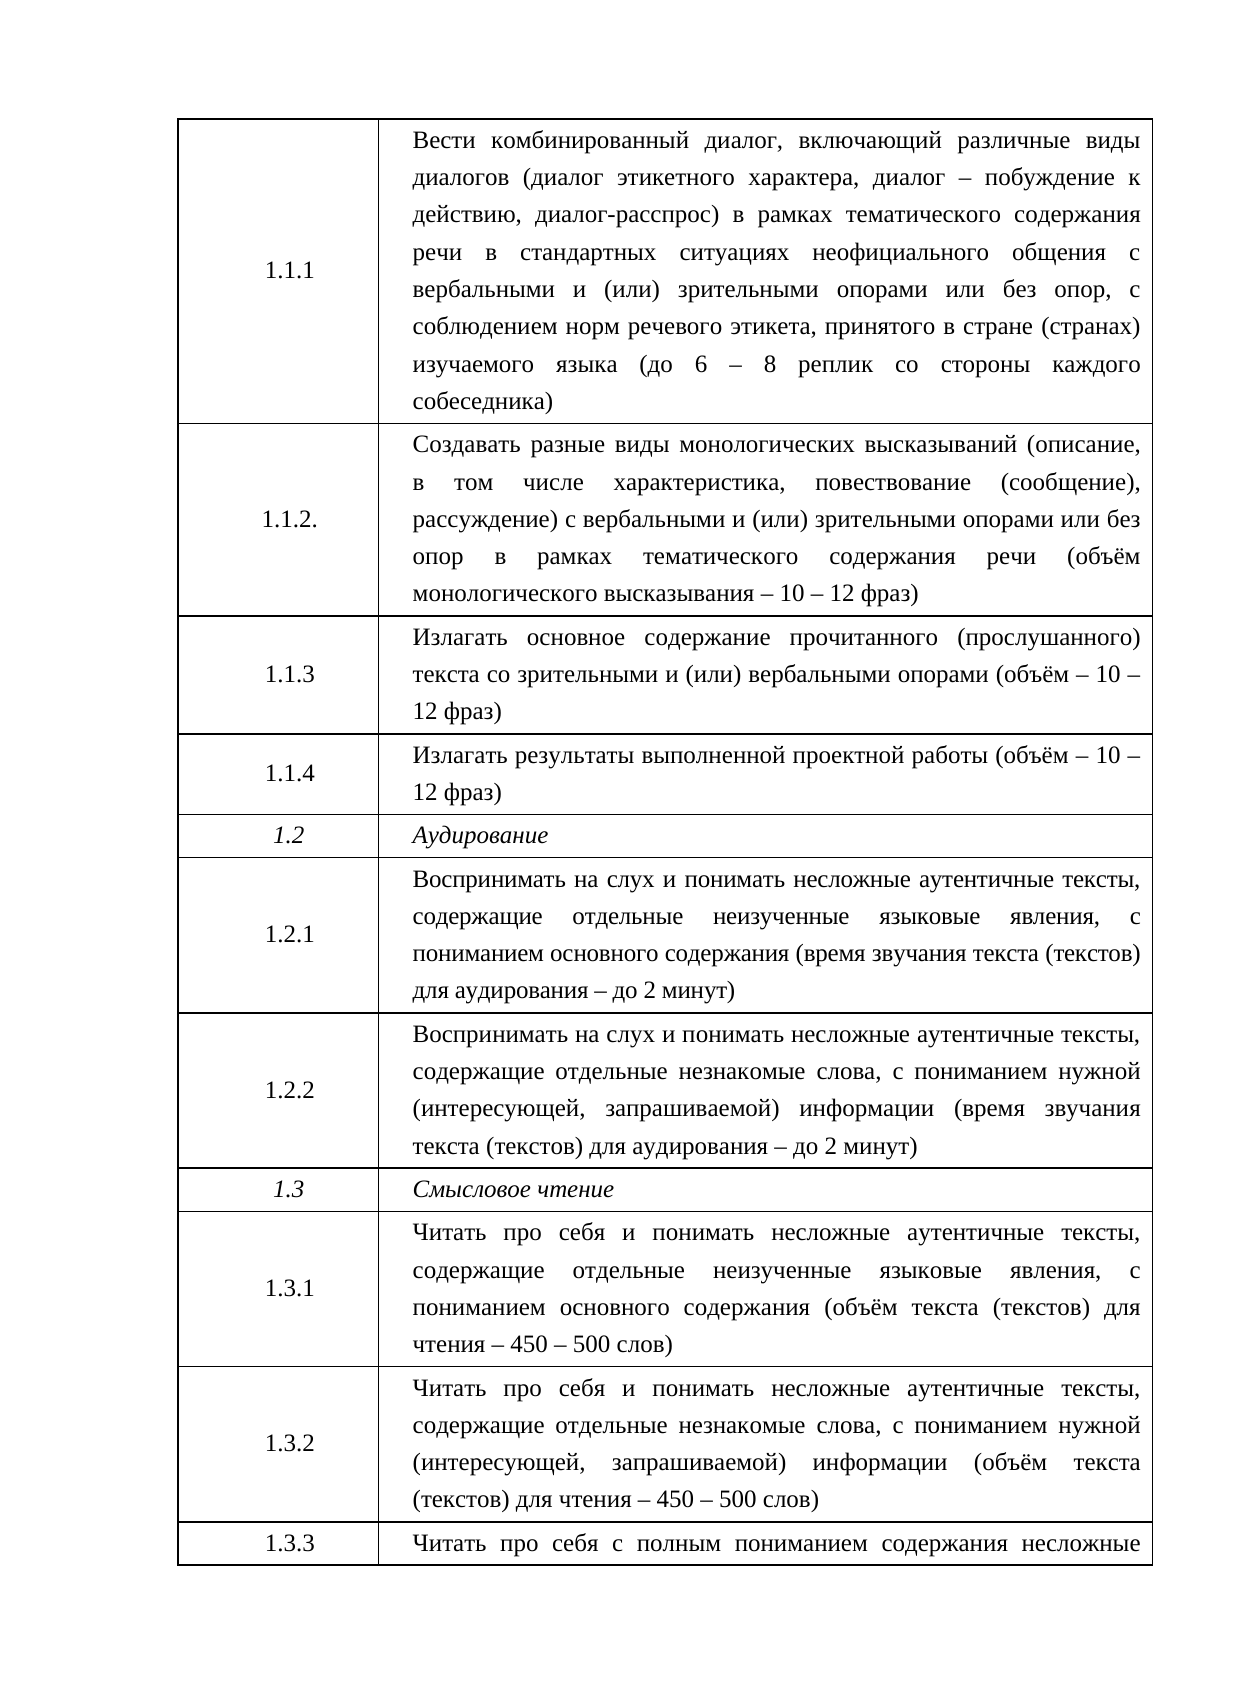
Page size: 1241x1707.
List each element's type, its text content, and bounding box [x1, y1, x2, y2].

table_cell Создавать разные виды монологических высказываний (описание, в том числе характеристика, повествование (сообщение), рассуждение) с вербальными и (или) зрительными опорами или без опор в рамках тематического содержания речи (объём монологического высказывания – 10 – 12 фраз) [379, 424, 1152, 615]
table_cell 1.1.1 [179, 120, 378, 422]
table_cell 1.2.1 [179, 858, 378, 1012]
table_cell Смысловое чтение [379, 1169, 1152, 1211]
table_cell 1.1.2. [179, 424, 378, 615]
table_cell Читать про себя и понимать несложные аутентичные тексты, содержащие отдельные незнакомые слова, с пониманием нужной (интересующей, запрашиваемой) информации (объём текста (текстов) для чтения – 450 – 500 слов) [379, 1367, 1152, 1521]
table_cell 1.3 [179, 1169, 378, 1211]
table_cell 1.2 [179, 815, 378, 857]
table_cell 1.3.1 [179, 1212, 378, 1366]
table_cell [379, 1523, 1152, 1564]
table_cell Излагать результаты выполненной проектной работы (объём – 10 –12 фраз) [379, 735, 1152, 813]
table_cell 1.1.4 [179, 735, 378, 813]
table_cell 1.1.3 [179, 617, 378, 733]
table_cell 1.3.3 [179, 1523, 378, 1564]
table_cell Излагать основное содержание прочитанного (прослушанного) текста со зрительными и (или) вербальными опорами (объём – 10 – 12 фраз) [379, 617, 1152, 733]
table_cell Вести комбинированный диалог, включающий различные виды диалогов (диалог этикетного характера, диалог – побуждение к действию, диалог-расспрос) в рамках тематического содержания речи в стандартных ситуациях неофициального общения с вербальными и (или) зрительными опорами или без опор, с соблюдением норм речевого этикета, принятого в стране (странах) изучаемого языка (до 6 – 8 реплик со стороны каждого собеседника) [379, 120, 1152, 422]
table_cell 1.3.2 [179, 1367, 378, 1521]
table_cell Воспринимать на слух и понимать несложные аутентичные тексты, содержащие отдельные неизученные языковые явления, с пониманием основного содержания (время звучания текста (текстов) для аудирования – до 2 минут) [379, 858, 1152, 1012]
table_cell Читать про себя и понимать несложные аутентичные тексты, содержащие отдельные неизученные языковые явления, с пониманием основного содержания (объём текста (текстов) для чтения – 450 – 500 слов) [379, 1212, 1152, 1366]
table_cell Воспринимать на слух и понимать несложные аутентичные тексты, содержащие отдельные незнакомые слова, с пониманием нужной (интересующей, запрашиваемой) информации (время звучания текста (текстов) для аудирования – до 2 минут) [379, 1014, 1152, 1167]
table_cell Аудирование [379, 815, 1152, 857]
table_cell 1.2.2 [179, 1014, 378, 1167]
